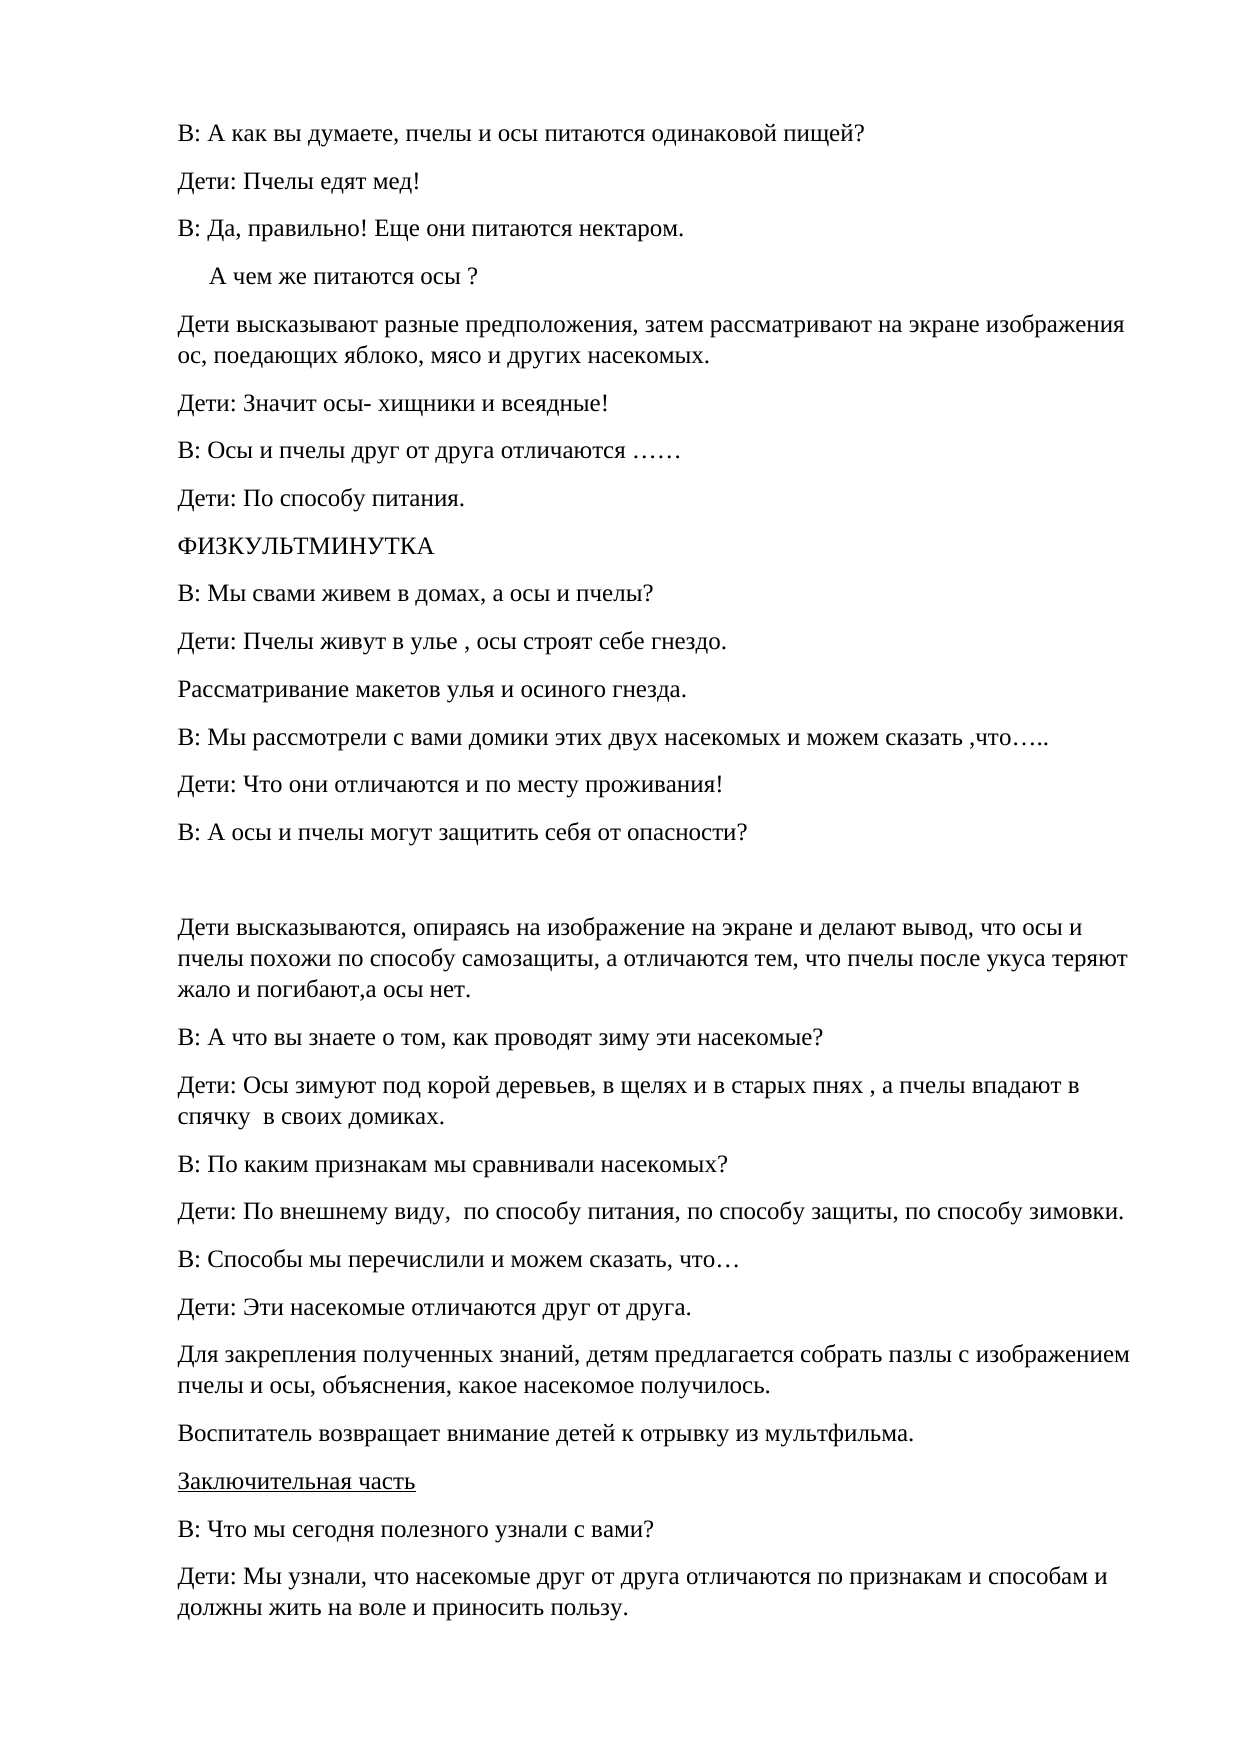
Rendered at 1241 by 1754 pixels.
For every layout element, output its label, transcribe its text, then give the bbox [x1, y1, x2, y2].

text Дети высказывают разные предположения, затем рассматривают на экране изображения ос, поедающих яблоко, мясо и других насекомых. [177, 309, 1152, 369]
text В: Мы свами живем в домах, а осы и пчелы? [177, 578, 1152, 607]
text В: Что мы сегодня полезного узнали с вами? [177, 1514, 1152, 1542]
text А чем же питаются осы ? [177, 261, 1152, 290]
text Рассматривание макетов улья и осиного гнезда. [177, 674, 1152, 703]
text Дети: Эти насекомые отличаются друг от друга. [177, 1292, 1152, 1321]
text В: А что вы знаете о том, как проводят зиму эти насекомые? [177, 1022, 1152, 1051]
text Дети: По способу питания. [177, 483, 1152, 512]
text В: Мы рассмотрели с вами домики этих двух насекомых и можем сказать ,что….. [177, 722, 1152, 750]
text ФИЗКУЛЬТМИНУТКА [177, 531, 1152, 559]
text Дети: По внешнему виду, по способу питания, по способу защиты, по способу зимовки. [177, 1196, 1152, 1225]
text Дети: Пчелы едят мед! [177, 166, 1152, 194]
text Воспитатель возвращает внимание детей к отрывку из мультфильма. [177, 1418, 1152, 1447]
text В: А осы и пчелы могут защитить себя от опасности? [177, 817, 1152, 846]
text Дети: Мы узнали, что насекомые друг от друга отличаются по признакам и способам и должны жить на воле и приносить пользу. [177, 1561, 1152, 1621]
text В: Осы и пчелы друг от друга отличаются …… [177, 435, 1152, 464]
text Заключительная часть [177, 1466, 1152, 1495]
text Дети высказываются, опираясь на изображение на экране и делают вывод, что осы и пчелы похожи по способу самозащиты, а отличаются тем, что пчелы после укуса теряют жало и погибают,а осы нет. [177, 912, 1152, 1003]
text Дети: Значит осы- хищники и всеядные! [177, 388, 1152, 416]
text В: Да, правильно! Еще они питаются нектаром. [177, 213, 1152, 242]
text В: Способы мы перечислили и можем сказать, что… [177, 1244, 1152, 1273]
text В: По каким признакам мы сравнивали насекомых? [177, 1149, 1152, 1177]
text Дети: Пчелы живут в улье , осы строят себе гнездо. [177, 626, 1152, 655]
text Дети: Осы зимуют под корой деревьев, в щелях и в старых пнях , а пчелы впадают в спячку в своих домиках. [177, 1070, 1152, 1130]
text Дети: Что они отличаются и по месту проживания! [177, 769, 1152, 798]
text Для закрепления полученных знаний, детям предлагается собрать пазлы с изображением пчелы и осы, объяснения, какое насекомое получилось. [177, 1339, 1152, 1399]
text В: А как вы думаете, пчелы и осы питаются одинаковой пищей? [177, 118, 1152, 147]
